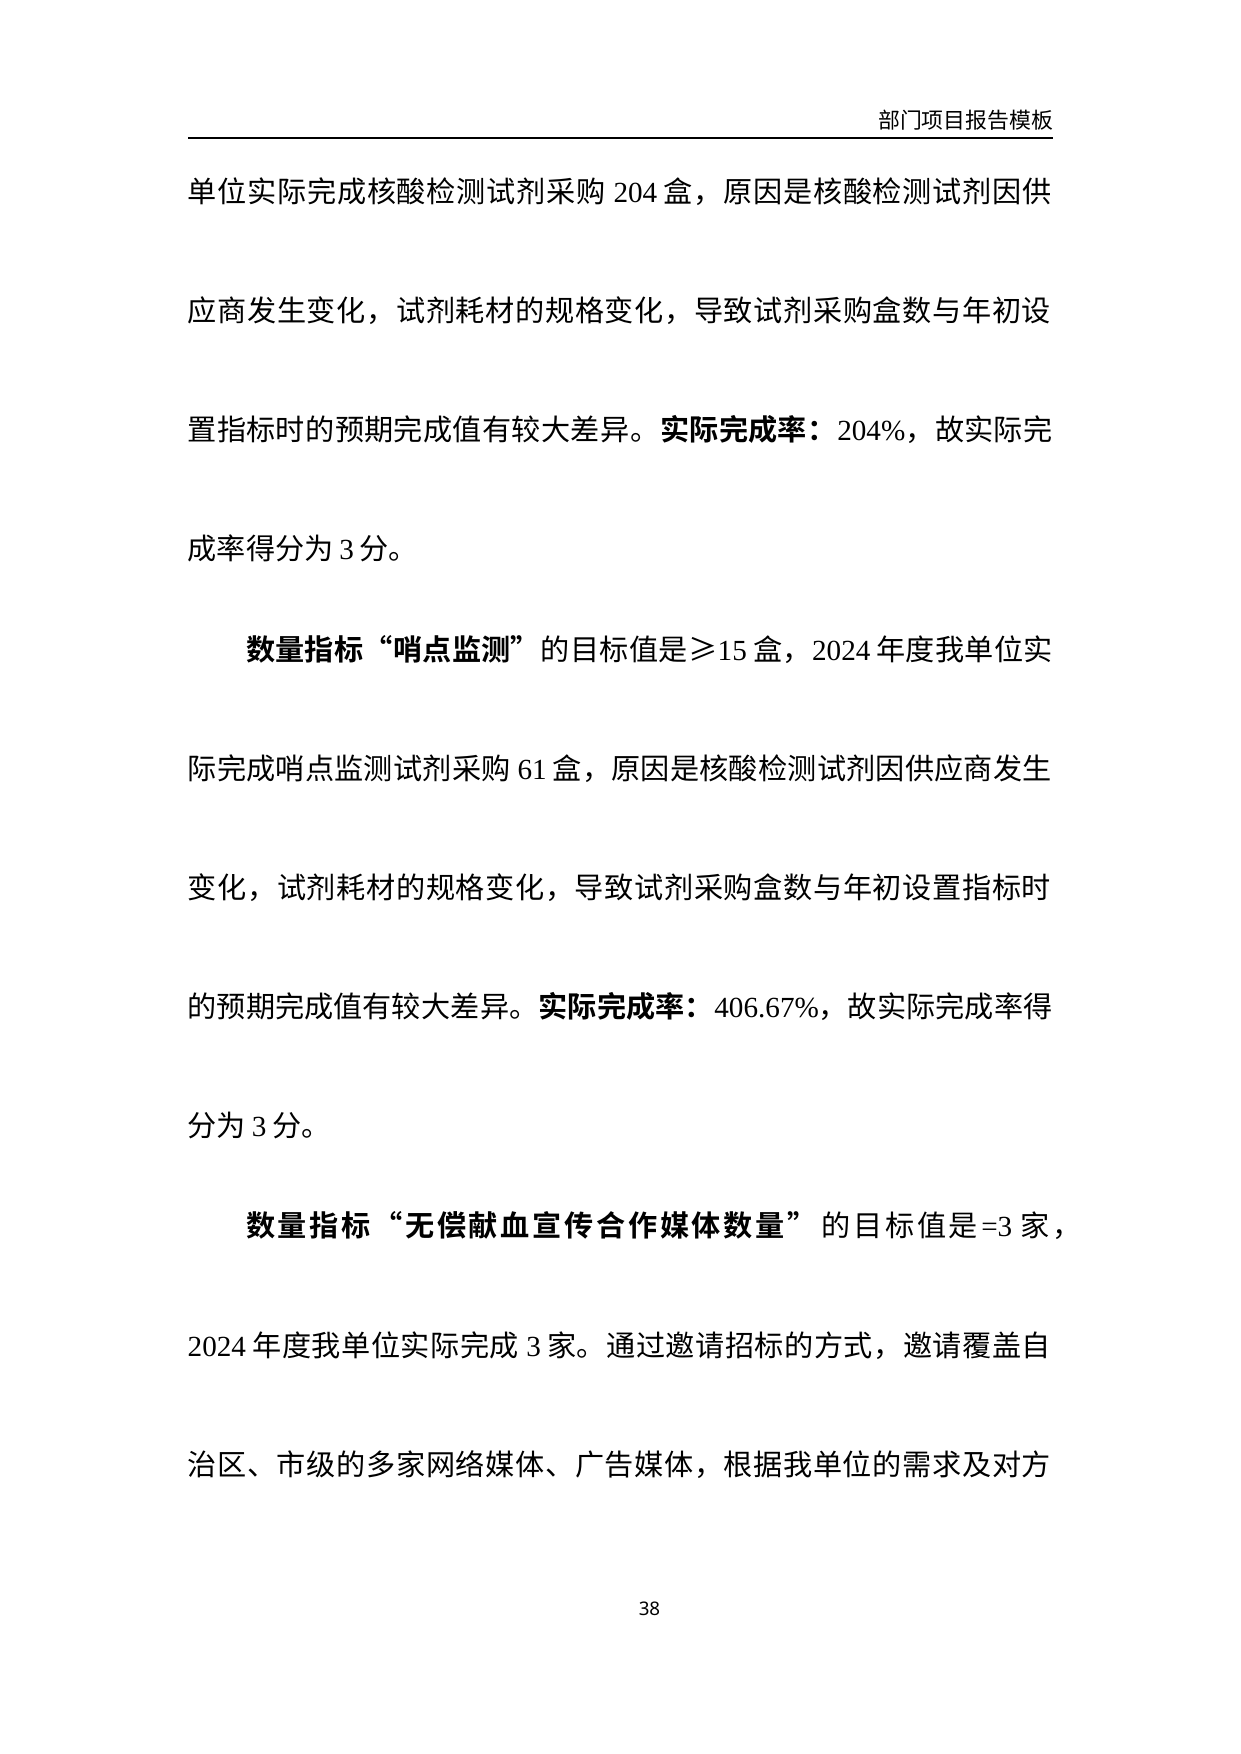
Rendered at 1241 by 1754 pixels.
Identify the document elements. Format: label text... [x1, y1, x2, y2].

text 数量指标“哨点监测”的目标值是≥15盒，2024年度我单位实际完成哨点监测试剂采购61盒，原因是核酸检测试剂因供应商发生变化，试剂耗材的规格变化，导致试剂采购盒数与年初设置指标时的预期完成值有较大差异。实际完成率：406.67%，故实际完成率得分为3分。 [187, 608, 1053, 1163]
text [187, 1184, 1053, 1502]
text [187, 150, 1053, 587]
